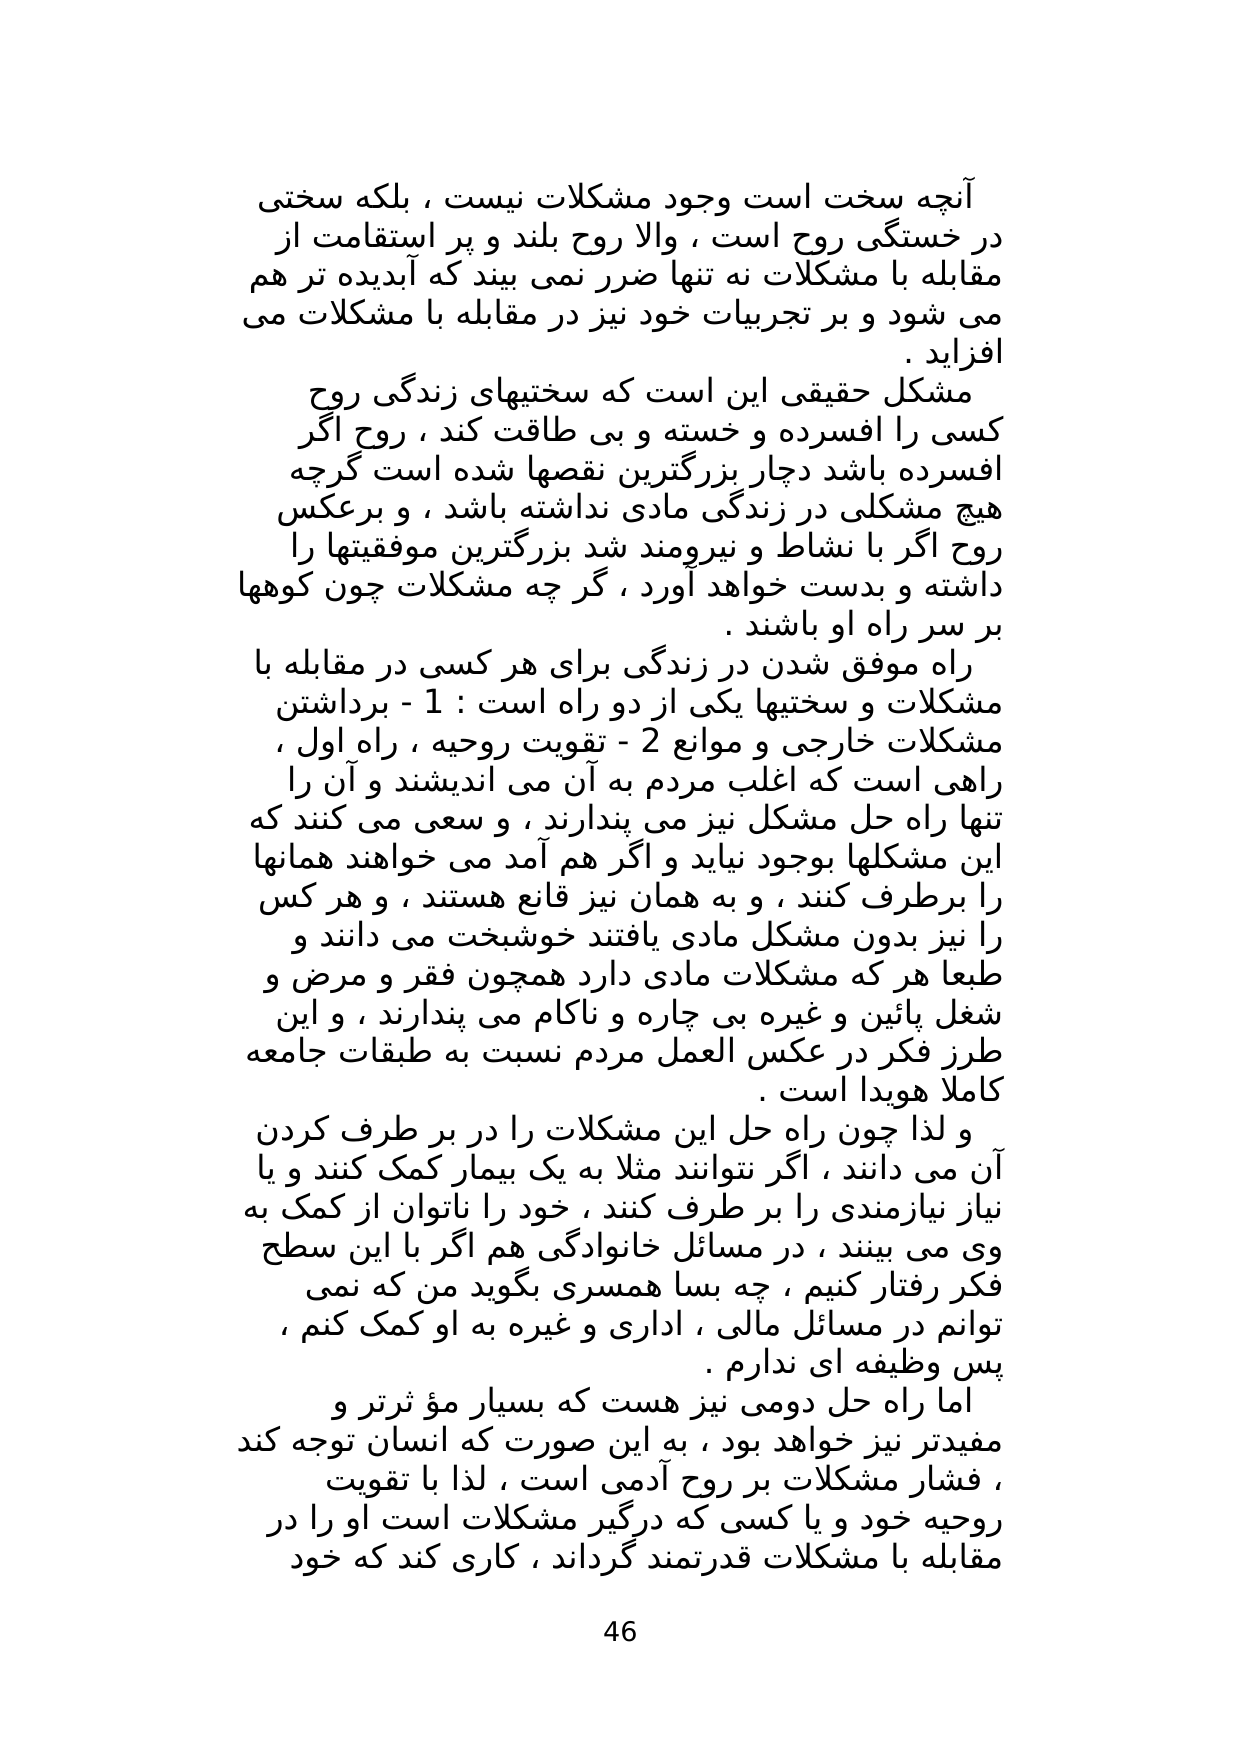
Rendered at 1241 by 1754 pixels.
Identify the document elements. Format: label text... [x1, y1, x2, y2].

text مشکل حقیقی این است که سختیهای زندگی روح کسی را افسرده و خسته و بی طاقت کند ، روح اگر افسرده باشد دچار بزرگترین نقصها شده است گرچه هیچ مشکلی در زندگی مادی نداشته باشد ، و برعکس روح اگر با نشاط و نیرومند شد بزرگترین موفقیتها را داشته و بدست خواهد آورد ، گر چه مشکلات چون کوهها بر سر راه او باشند . [236, 371, 1004, 643]
text راه موفق شدن در زندگی برای هر کسی در مقابله با مشکلات و سختیها یکی از دو راه است : 1 - برداشتن مشکلات خارجی و موانع 2 - تقویت روحیه ، راه اول ، راهی است که اغلب مردم به آن می اندیشند و آن را تنها راه حل مشکل نیز می پندارند ، و سعی می کنند که این مشکلها بوجود نیاید و اگر هم آمد می خواهند همانها را برطرف کنند ، و به همان نیز قانع هستند ، و هر کس را نیز بدون مشکل مادی یافتند خوشبخت می دانند و طبعا هر که مشکلات مادی دارد همچون فقر و مرض و شغل پائین و غیره بی چاره و ناکام می پندارند ، و این طرز فکر در عکس العمل مردم نسبت به طبقات جامعه کاملا هویدا است . [236, 643, 1004, 1110]
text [236, 1382, 1004, 1576]
text و لذا چون راه حل این مشکلات را در بر طرف کردن آن می دانند ، اگر نتوانند مثلا به یک بیمار کمک کنند و یا نیاز نیازمندی را بر طرف کنند ، خود را ناتوان از کمک به وی می بینند ، در مسائل خانوادگی هم اگر با این سطح فکر رفتار کنیم ، چه بسا همسری بگوید من که نمی توانم در مسائل مالی ، اداری و غیره به او کمک کنم ، پس وظیفه ای ندارم . [236, 1110, 1004, 1382]
text آنچه سخت است وجود مشکلات نیست ، بلکه سختی در خستگی روح است ، والا روح بلند و پر استقامت از مقابله با مشکلات نه تنها ضرر نمی بیند که آبدیده تر هم می شود و بر تجربیات خود نیز در مقابله با مشکلات می افزاید . [236, 177, 1004, 371]
